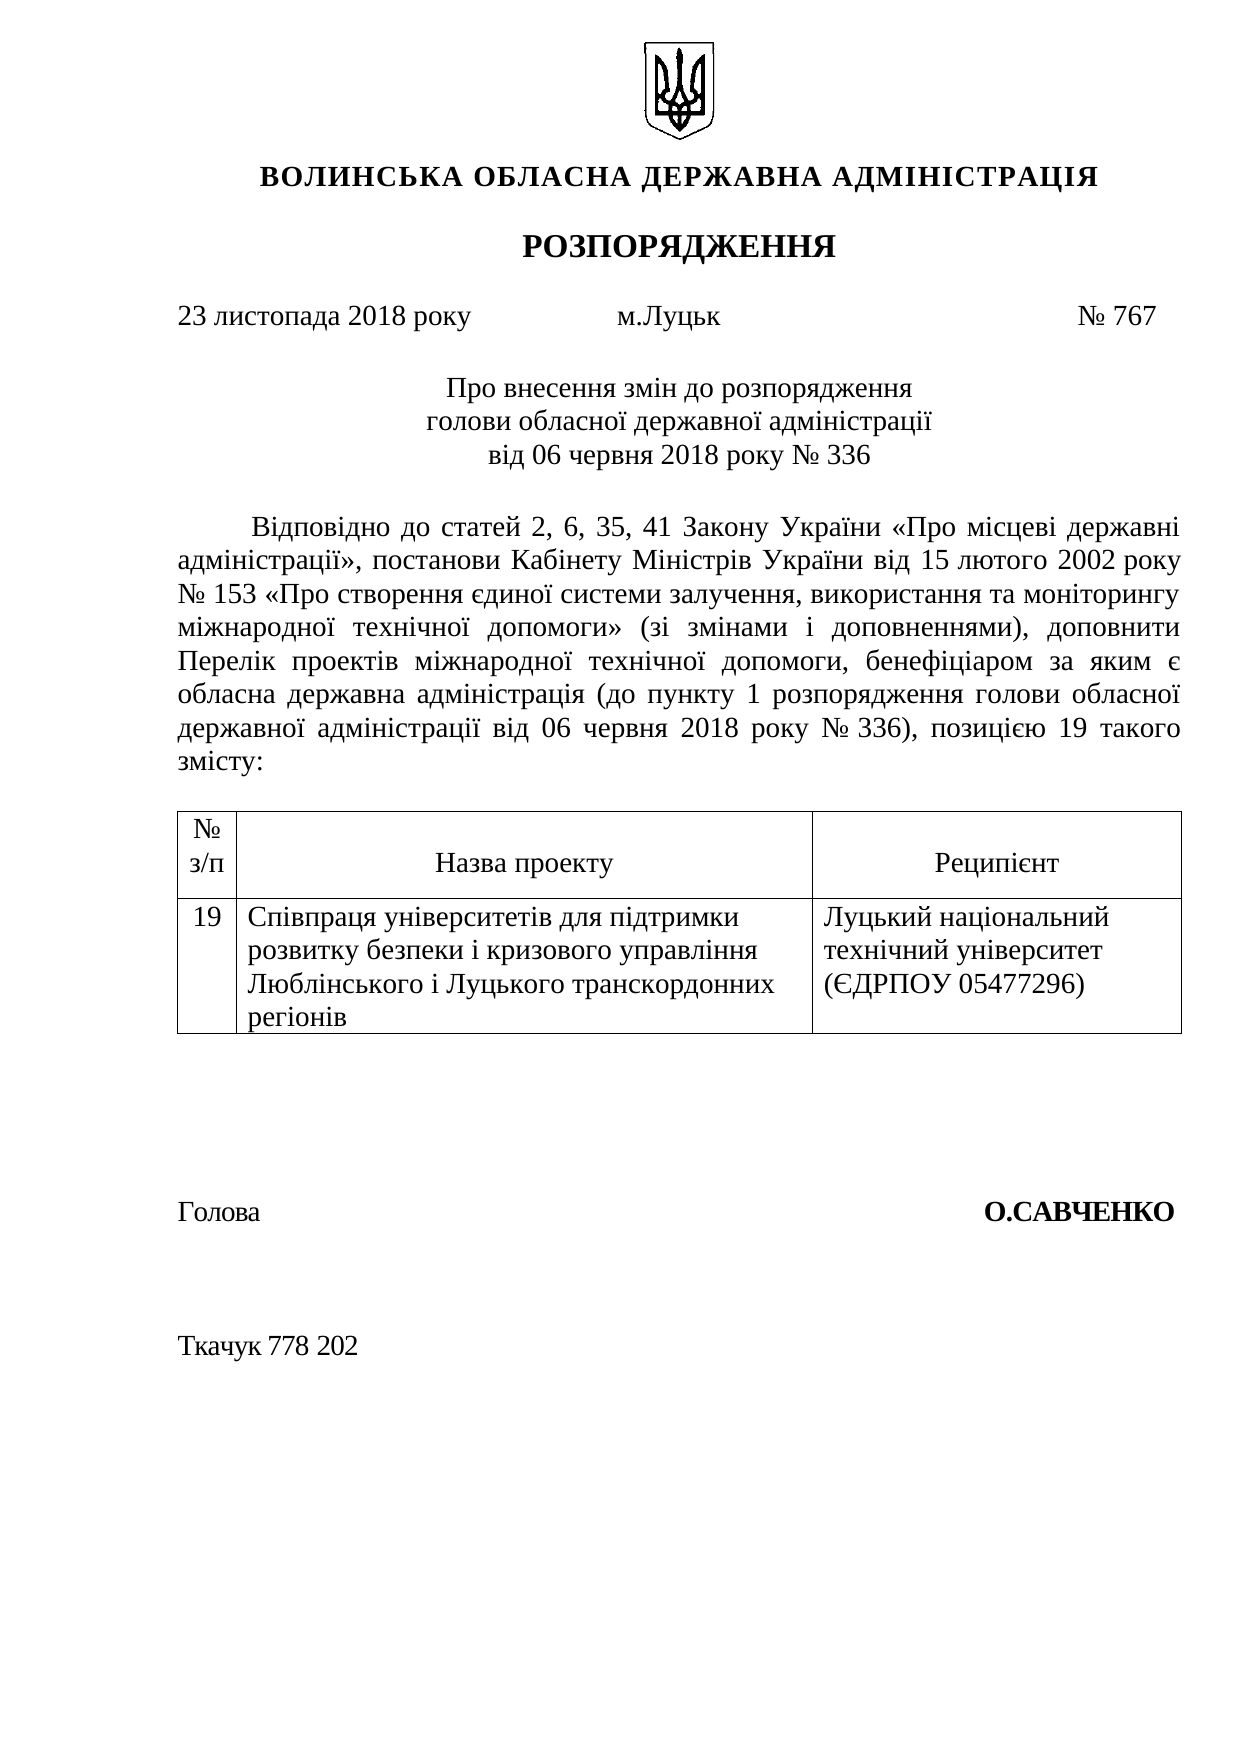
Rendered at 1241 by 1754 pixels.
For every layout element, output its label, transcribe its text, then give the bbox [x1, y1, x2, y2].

table_cell Співпраця університетів для підтримки розвитку безпеки і кризового управління Люблінського і Луцького транскордонних регіонів [237, 899, 812, 1033]
text Відповідно до статей 2, 6, 35, 41 Закону України «Про місцеві державні адміністрації», постанови Кабінету Міністрів України від 15 лютого 2002 року № 153 «Про створення єдиної системи залучення, використання та моніторингу міжнародної технічної допомоги» (зі змінами і доповненнями), доповнити Перелік проектів міжнародної технічної допомоги, бенефіціаром за яким є обласна державна адміністрація (до пункту 1 розпорядження голови обласної державної адміністрації від 06 червня 2018 року № 336), позицією 19 такого змісту: [177, 509, 1181, 777]
table_header Назва проекту [237, 812, 812, 898]
table_header Реципієнт [813, 812, 1181, 898]
subtitle Ткачук 778 202 [177, 1328, 1181, 1361]
table_header № з/п [178, 812, 236, 898]
subtitle Голова О.САВЧЕНКО [177, 1194, 1211, 1227]
subtitle ВОЛИНСЬКА ОБЛАСНА ДЕРЖАВНА АДМІНІСТРАЦІЯ [177, 159, 1181, 192]
picture [644, 41, 715, 140]
text 23 листопада 2018 року м.Луцьк № 767 [177, 298, 1181, 331]
text від 06 червня 2018 року № 336 [177, 437, 1181, 470]
table_cell 19 [178, 899, 236, 1033]
text Про внесення змін до розпорядження [177, 370, 1181, 403]
text РОЗПОРЯДЖЕННЯ [177, 226, 1181, 264]
table_cell Луцький національний технічний університет (ЄДРПОУ 05477296) [813, 899, 1181, 1033]
text голови обласної державної адміністрації [177, 403, 1181, 437]
